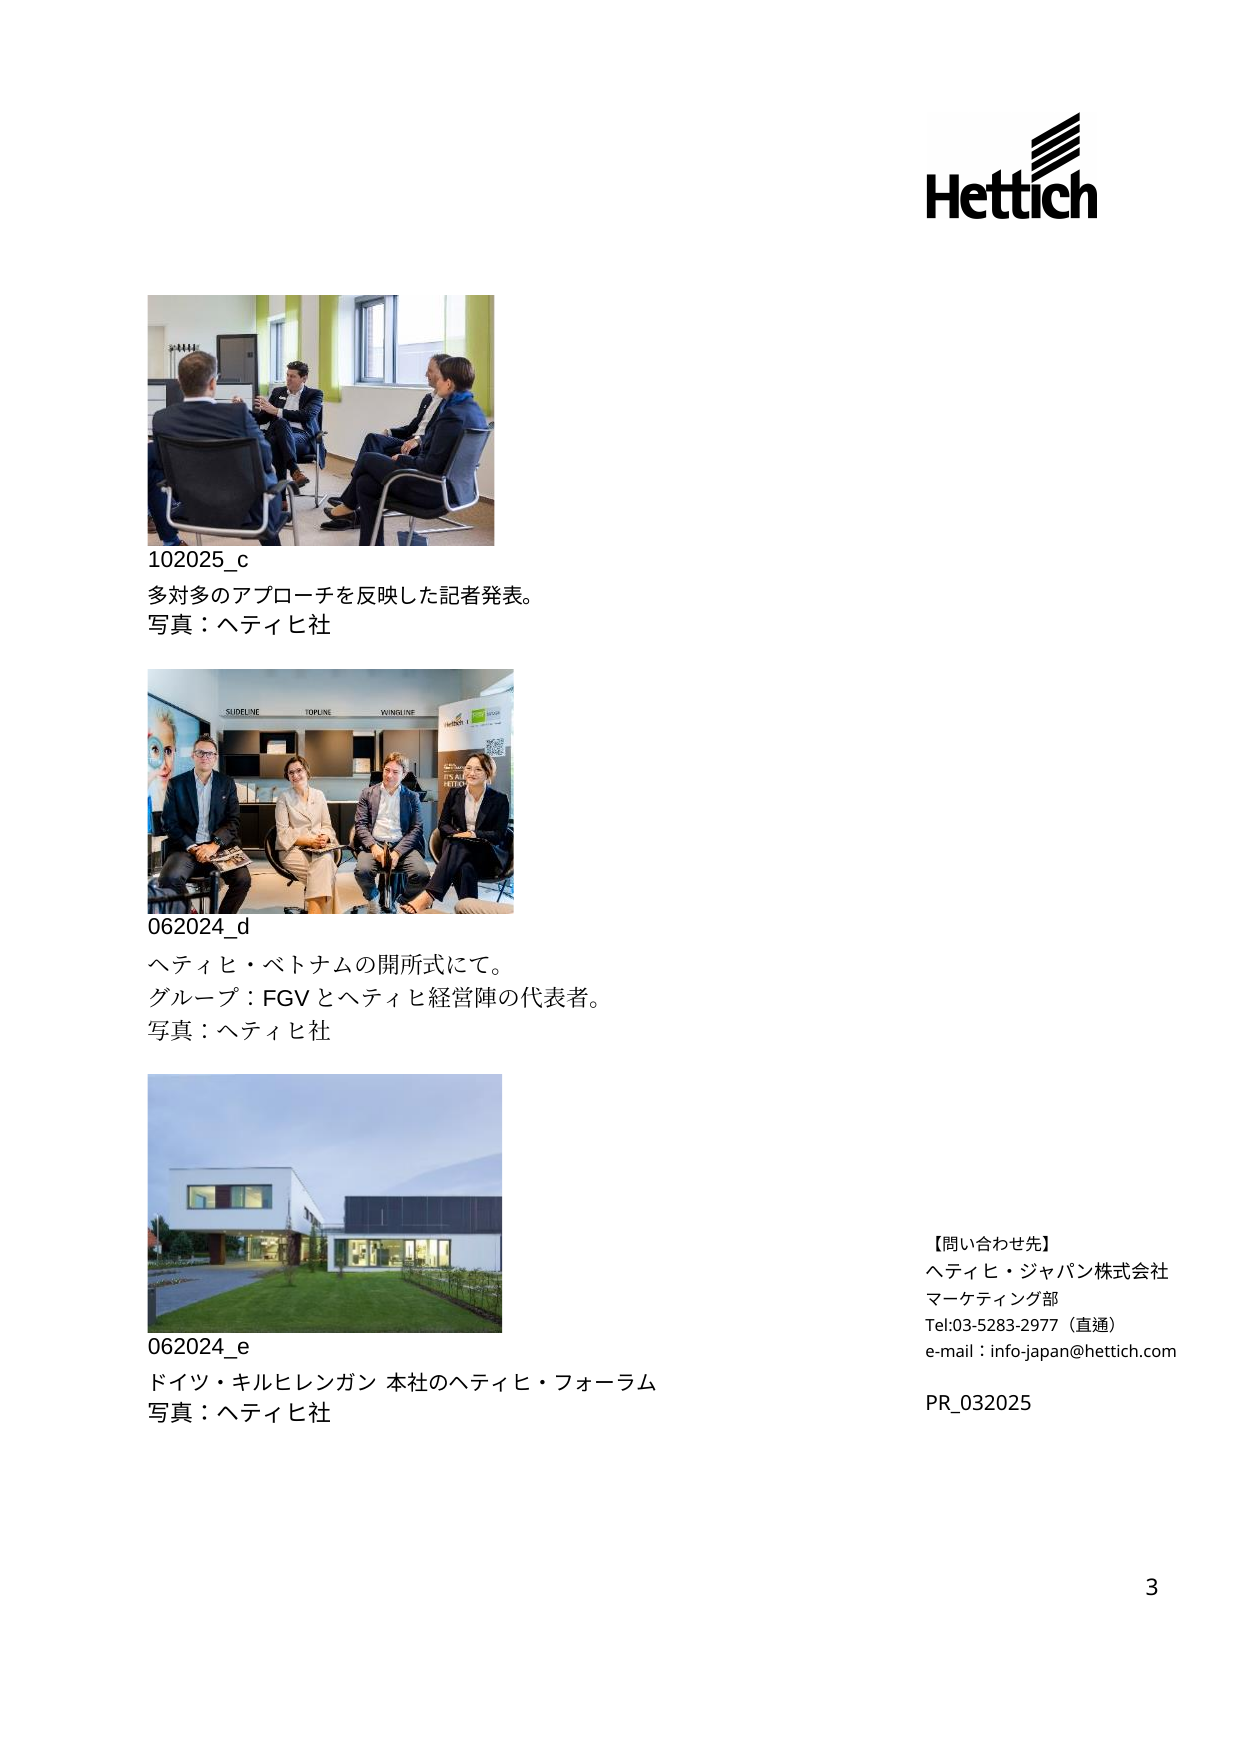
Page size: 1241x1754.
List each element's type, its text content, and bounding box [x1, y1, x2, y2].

text グループ：FGVとヘティヒ経営陣の代表者。 [148, 980, 886, 1013]
picture [147, 295, 495, 546]
text 写真：ヘティヒ社 [148, 1013, 886, 1046]
picture [926, 112, 1097, 219]
text ドイツ・キルヒレンガン 本社のヘティヒ・フォーラム [148, 1366, 886, 1396]
text ヘティヒ・ベトナムの開所式にて。 [148, 947, 886, 980]
text 102025_c [148, 546, 886, 572]
text 多対多のアプローチを反映した記者発表。 [148, 579, 886, 609]
text 062024_d [148, 913, 886, 940]
text 写真：ヘティヒ社 [148, 609, 886, 641]
picture [147, 1074, 503, 1333]
text 062024_e [148, 1333, 886, 1359]
text 写真：ヘティヒ社 [148, 1396, 886, 1428]
picture [147, 669, 514, 914]
